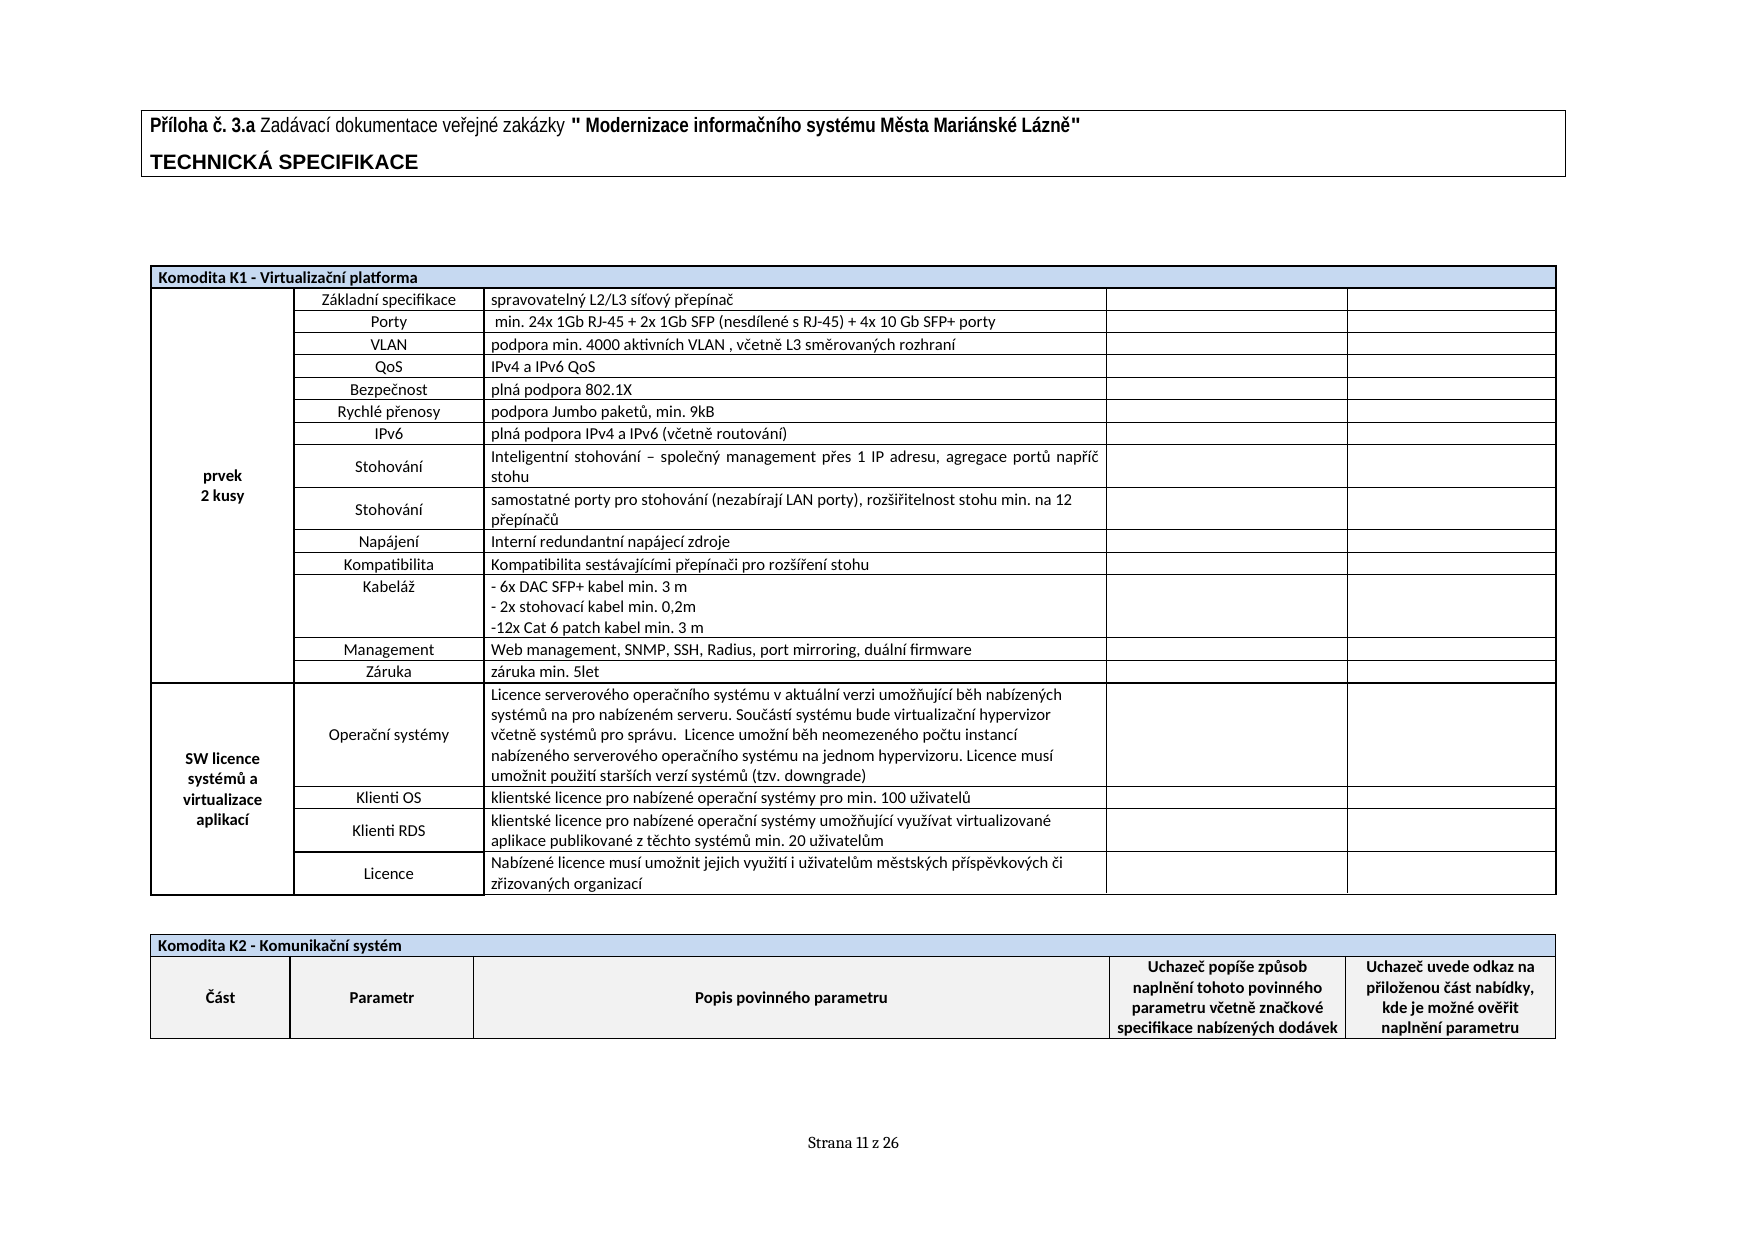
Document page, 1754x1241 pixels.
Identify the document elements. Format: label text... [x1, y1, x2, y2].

table_cell Napájení [295, 530, 483, 552]
table_cell SW licence systémů a virtualizace aplikací [152, 684, 293, 893]
table_cell [1107, 445, 1347, 487]
table_cell [1107, 311, 1347, 332]
table_cell [1107, 400, 1347, 422]
table_cell Kompatibilita [295, 553, 483, 574]
table_cell [1348, 852, 1555, 893]
table_cell [1348, 575, 1555, 637]
table_cell Popis povinného parametru [474, 957, 1109, 1038]
table_cell [1348, 445, 1555, 487]
table_cell [1107, 530, 1347, 552]
table_cell IPv4 a IPv6 QoS [485, 355, 1106, 377]
table_cell Licence serverového operačního systému v aktuální verzi umožňující běh nabízených systémů na pro nabízeném serveru. Součástí systému bude virtualizační hypervizor včetně systémů pro správu. Licence umožní běh neomezeného počtu instancí nabízeného serverového operačního systému na jednom hypervizoru. Licence musí umožnit použití starších verzí systémů (tzv. downgrade) [485, 684, 1106, 786]
table_cell záruka min. 5let [485, 661, 1106, 682]
table_cell Rychlé přenosy [295, 400, 483, 422]
table_cell Uchazeč uvede odkaz na přiloženou část nabídky, kde je možné ověřit naplnění parametru [1346, 957, 1555, 1038]
table_cell min. 24x 1Gb RJ-45 + 2x 1Gb SFP (nesdílené s RJ-45) + 4x 10 Gb SFP+ porty [485, 311, 1106, 332]
table_cell Stohování [295, 445, 483, 487]
table_cell [1107, 787, 1347, 808]
table_cell podpora min. 4000 aktivních VLAN , včetně L3 směrovaných rozhraní [485, 333, 1106, 354]
table_cell podpora Jumbo paketů, min. 9kB [485, 400, 1106, 422]
table_cell Inteligentní stohování – společný management přes 1 IP adresu, agregace portů napříč stohu [485, 445, 1106, 487]
table_cell Uchazeč popíše způsob naplnění tohoto povinného parametru včetně značkové specifikace nabízených dodávek [1110, 957, 1345, 1038]
table_cell [1107, 488, 1347, 529]
table_cell Kabeláž [295, 575, 483, 637]
table_cell klientské licence pro nabízené operační systémy umožňující využívat virtualizované aplikace publikované z těchto systémů min. 20 uživatelům [485, 809, 1106, 851]
table_cell [1348, 638, 1555, 659]
table_cell klientské licence pro nabízené operační systémy pro min. 100 uživatelů [485, 787, 1106, 808]
table_cell samostatné porty pro stohování (nezabírají LAN porty), rozšiřitelnost stohu min. na 12 přepínačů [485, 488, 1106, 529]
table_cell [1107, 378, 1347, 399]
table_header Komodita K1 - Virtualizační platforma [152, 267, 1555, 287]
table_cell [1107, 852, 1347, 893]
table_cell [1348, 530, 1555, 552]
table_cell [1348, 488, 1555, 529]
table_cell [1107, 355, 1347, 377]
table_cell Stohování [295, 488, 483, 529]
table_cell [1107, 423, 1347, 444]
table_cell [1348, 423, 1555, 444]
table_cell [1348, 787, 1555, 808]
table_cell spravovatelný L2/L3 síťový přepínač [485, 289, 1106, 309]
table_cell Licence [295, 853, 483, 893]
table_cell Interní redundantní napájecí zdroje [485, 530, 1106, 552]
table_cell [1107, 809, 1347, 851]
table_cell Web management, SNMP, SSH, Radius, port mirroring, duální firmware [485, 638, 1106, 659]
table_cell [1348, 400, 1555, 422]
table_cell Management [295, 638, 483, 659]
table_cell Klienti RDS [295, 809, 483, 851]
table_cell [1348, 378, 1555, 399]
table_cell [1348, 355, 1555, 377]
table_cell [1348, 809, 1555, 851]
table_cell Část [151, 957, 289, 1038]
table_cell Parametr [291, 957, 473, 1038]
table_cell [1107, 684, 1347, 786]
table_cell VLAN [295, 333, 483, 354]
table_cell plná podpora IPv4 a IPv6 (včetně routování) [485, 423, 1106, 444]
table_cell [1348, 289, 1555, 309]
table_cell Porty [295, 311, 483, 332]
table_header Komodita K2 - Komunikační systém [151, 935, 1555, 956]
table_cell - 6x DAC SFP+ kabel min. 3 m - 2x stohovací kabel min. 0,2m -12x Cat 6 patch kabel min. 3 m [485, 575, 1106, 637]
table_cell QoS [295, 355, 483, 377]
table_cell Operační systémy [295, 684, 483, 786]
table_cell Záruka [295, 661, 483, 682]
table_cell [1348, 661, 1555, 682]
table_cell [1107, 575, 1347, 637]
table_cell Páteřní síťový prvek 2 kusy [152, 289, 293, 682]
table_cell [1107, 289, 1347, 309]
table_cell [1107, 661, 1347, 682]
table_cell [1107, 553, 1347, 574]
table_cell Bezpečnost [295, 378, 483, 399]
table_cell [1348, 333, 1555, 354]
table_cell Základní specifikace [295, 289, 483, 309]
table_cell Kompatibilita sestávajícími přepínači pro rozšíření stohu [485, 553, 1106, 574]
table_cell [1107, 333, 1347, 354]
table_cell [1348, 684, 1555, 786]
table_cell Klienti OS [295, 787, 483, 808]
table_cell [1348, 553, 1555, 574]
table_cell plná podpora 802.1X [485, 378, 1106, 399]
table_cell IPv6 [295, 423, 483, 444]
table_cell [1348, 311, 1555, 332]
table_cell Nabízené licence musí umožnit jejich využití i uživatelům městských příspěvkových či zřizovaných organizací [485, 852, 1106, 893]
table_cell [1107, 638, 1347, 659]
